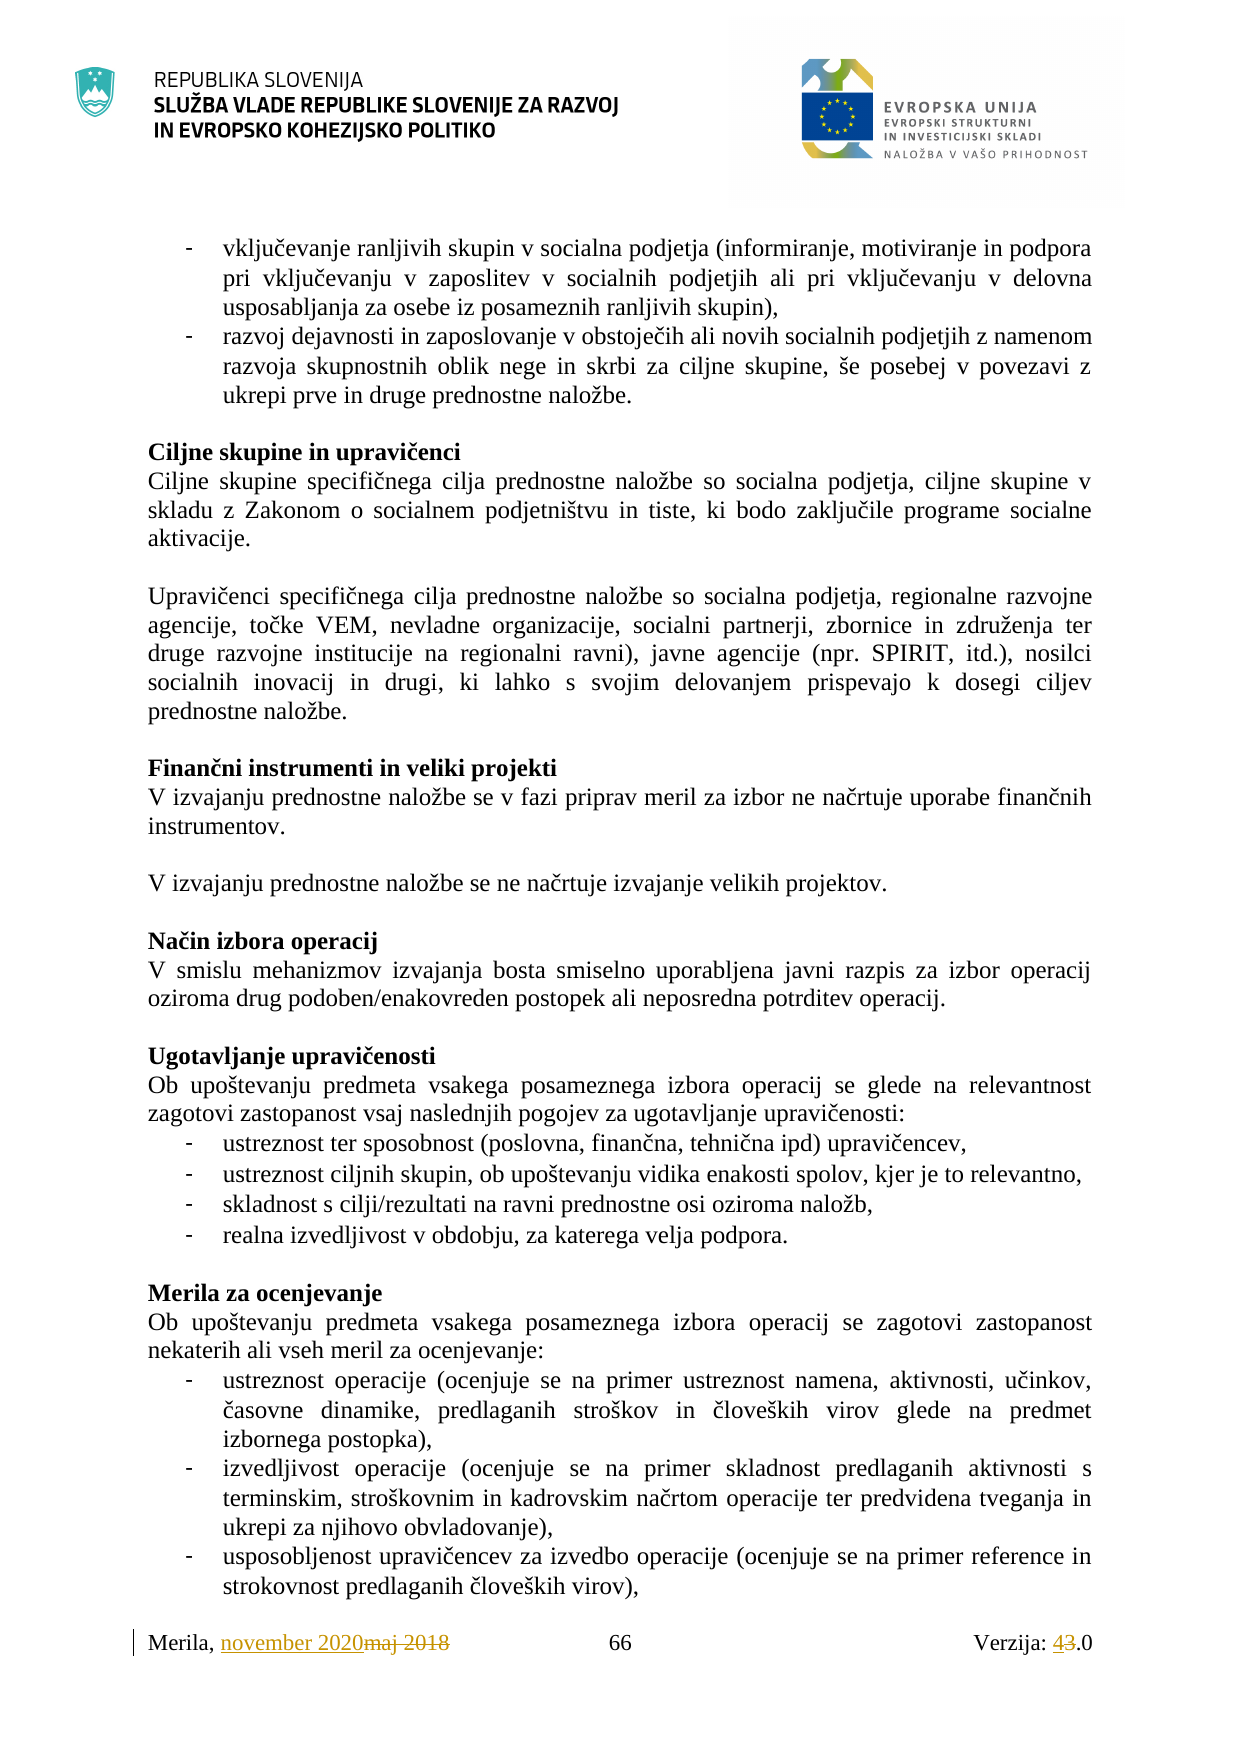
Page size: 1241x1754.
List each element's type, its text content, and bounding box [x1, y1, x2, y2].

list ustreznost operacije (ocenjuje se na primer ustreznost namena, aktivnosti, učinkov, časovne dinamike, predlaganih stroškov in človeških virov glede na predmet izbornega postopka), [185, 1364, 1093, 1452]
list realna izvedljivost v obdobju, za katerega velja podpora. [185, 1219, 1093, 1249]
text V smislu mehanizmov izvajanja bosta smiselno uporabljena javni razpis za izbor operacij oziroma drug podoben/enakovreden postopek ali neposredna potrditev operacij. [148, 955, 1093, 1012]
list vključevanje ranljivih skupin v socialna podjetja (informiranje, motiviranje in podpora pri vključevanju v zaposlitev v socialnih podjetjih ali pri vključevanju v delovna usposabljanja za osebe iz posameznih ranljivih skupin), [185, 232, 1093, 321]
list ustreznost ciljnih skupin, ob upoštevanju vidika enakosti spolov, kjer je to relevantno, [185, 1158, 1093, 1188]
picture [728, 16, 1125, 208]
text Ob upoštevanju predmeta vsakega posameznega izbora operacij se glede na relevantnost zagotovi zastopanost vsaj naslednjih pogojev za ugotavljanje upravičenosti: [148, 1070, 1093, 1127]
text Ciljne skupine specifičnega cilja prednostne naložbe so socialna podjetja, ciljne skupine v skladu z Zakonom o socialnem podjetništvu in tiste, ki bodo zaključile programe socialne aktivacije. [148, 466, 1093, 552]
list skladnost s cilji/rezultati na ravni prednostne osi oziroma naložb, [185, 1188, 1093, 1219]
text Upravičenci specifičnega cilja prednostne naložbe so socialna podjetja, regionalne razvojne agencije, točke VEM, nevladne organizacije, socialni partnerji, zbornice in združenja ter druge razvojne institucije na regionalni ravni), javne agencije (npr. SPIRIT, itd.), nosilci socialnih inovacij in drugi, ki lahko s svojim delovanjem prispevajo k dosegi ciljev prednostne naložbe. [148, 581, 1093, 725]
text Ciljne skupine in upravičenci [148, 437, 1093, 466]
text Ugotavljanje upravičenosti [148, 1041, 1093, 1070]
list razvoj dejavnosti in zaposlovanje v obstoječih ali novih socialnih podjetjih z namenom razvoja skupnostnih oblik nege in skrbi za ciljne skupine, še posebej v povezavi z ukrepi prve in druge prednostne naložbe. [185, 321, 1093, 408]
list ustreznost ter sposobnost (poslovna, finančna, tehnična ipd) upravičencev, [185, 1127, 1093, 1158]
text Finančni instrumenti in veliki projekti [148, 753, 1093, 782]
text V izvajanju prednostne naložbe se ne načrtuje izvajanje velikih projektov. [148, 868, 1093, 897]
list usposobljenost upravičencev za izvedbo operacije (ocenjuje se na primer reference in strokovnost predlaganih človeških virov), [185, 1540, 1093, 1600]
text Merila za ocenjevanje [148, 1278, 1093, 1307]
text Način izbora operacij [148, 926, 1093, 955]
text V izvajanju prednostne naložbe se v fazi priprav meril za izbor ne načrtuje uporabe finančnih instrumentov. [148, 782, 1093, 840]
list izvedljivost operacije (ocenjuje se na primer skladnost predlaganih aktivnosti s terminskim, stroškovnim in kadrovskim načrtom operacije ter predvidena tveganja in ukrepi za njihovo obvladovanje), [185, 1452, 1093, 1540]
text Ob upoštevanju predmeta vsakega posameznega izbora operacij se zagotovi zastopanost nekaterih ali vseh meril za ocenjevanje: [148, 1307, 1093, 1364]
picture [75, 67, 619, 144]
